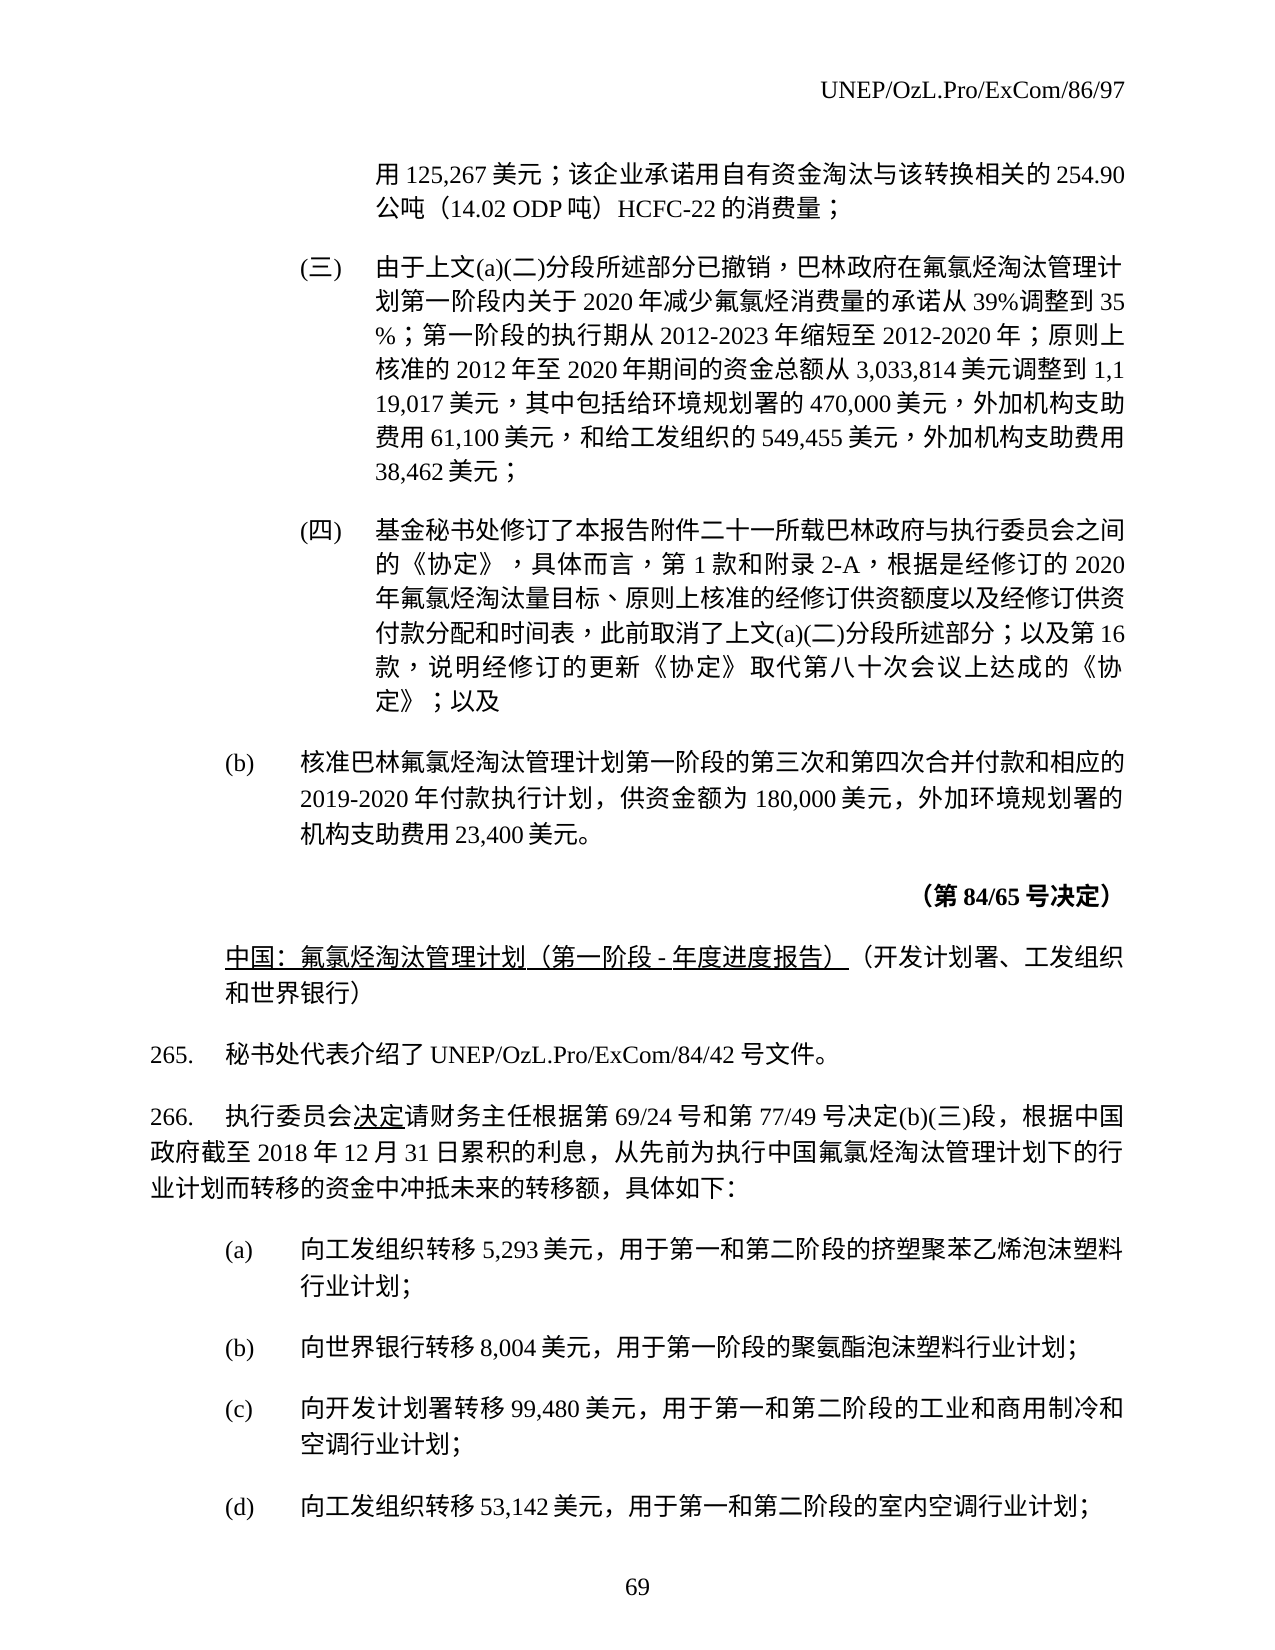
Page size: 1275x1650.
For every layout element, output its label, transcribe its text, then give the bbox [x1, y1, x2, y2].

subtitle 秘书处代表介绍了UNEP/OzL.Pro/ExCom/84/42号文件。 [150, 1035, 1125, 1071]
subtitle 核准巴林氟氯烃淘汰管理计划第一阶段的第三次和第四次合并付款和相应的2019-2020年付款执行计划，供资金额为180,000美元，外加环境规划署的机构支助费用23,400美元。 [225, 742, 1125, 851]
list 由于上文(a)(二)分段所述部分已撤销，巴林政府在氟氯烃淘汰管理计划第一阶段内关于2020年减少氟氯烃消费量的承诺从39%调整到35%；第一阶段的执行期从2012-2023年缩短至2012-2020年；原则上核准的2012年至2020年期间的资金总额从3,033,814美元调整到1,119,017美元，其中包括给环境规划署的470,000美元，外加机构支助费用61,100美元，和给工发组织的549,455美元，外加机构支助费用38,462美元； [300, 249, 1125, 488]
subtitle 向世界银行转移8,004美元，用于第一阶段的聚氨酯泡沫塑料行业计划； [225, 1327, 1125, 1364]
text （第84/65号决定） [150, 876, 1125, 912]
subtitle 向工发组织转移53,142美元，用于第一和第二阶段的室内空调行业计划； [225, 1486, 1125, 1522]
subtitle 执行委员会决定请财务主任根据第69/24号和第77/49号决定(b)(三)段，根据中国政府截至累积的利息，从先前为执行中国氟氯烃淘汰管理计划下的行业计划而转移的资金中冲抵未来的转移额，具体如下： [150, 1096, 1125, 1205]
subtitle 向开发计划署转移99,480美元，用于第一和第二阶段的工业和商用制冷和空调行业计划； [225, 1389, 1125, 1461]
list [300, 156, 1125, 224]
text 中国：氟氯烃淘汰管理计划（第一阶段 - 年度进度报告）（开发计划署、工发组织和世界银行） [225, 937, 1125, 1010]
subtitle 向工发组织转移5,293美元，用于第一和第二阶段的挤塑聚苯乙烯泡沫塑料行业计划； [225, 1230, 1125, 1302]
list 基金秘书处修订了本报告附件二十一所载巴林政府与执行委员会之间的《协定》，具体而言，第1款和附录2-A，根据是经修订的2020年氟氯烃淘汰量目标、原则上核准的经修订供资额度以及经修订供资付款分配和时间表，此前取消了上文(a)(二)分段所述部分；以及第16款，说明经修订的更新《协定》取代第八十次会议上达成的《协定》；以及 [300, 513, 1125, 717]
